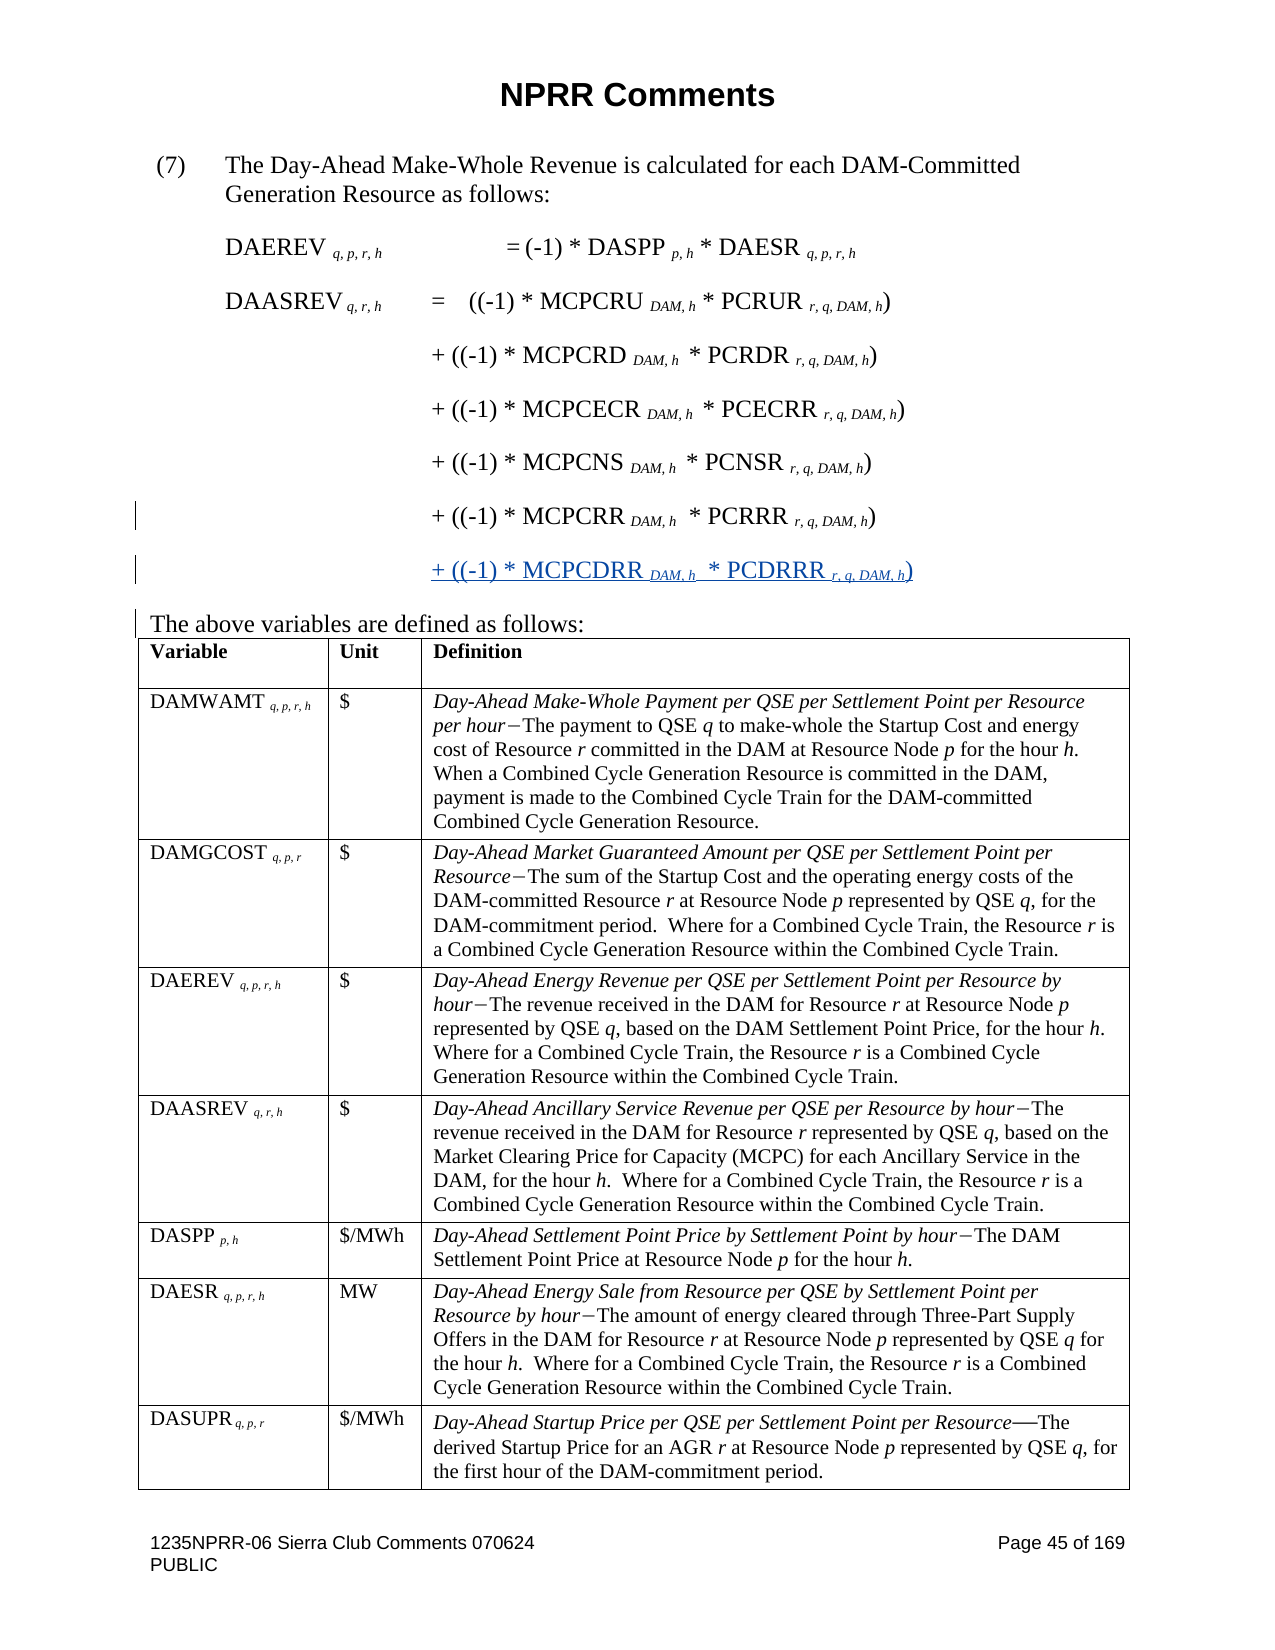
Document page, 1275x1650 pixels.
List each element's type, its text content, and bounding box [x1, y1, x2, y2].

table_cell Day-Ahead Ancillary Service Revenue per QSE per Resource by hour¾The revenue received in the DAM for Resource r represented by QSE q, based on the Market Clearing Price for Capacity (MCPC) for each Ancillary Service in the DAM, for the hour h. Where for a Combined Cycle Train, the Resource r is a Combined Cycle Generation Resource within the Combined Cycle Train. [422, 1096, 1129, 1222]
table_cell DAASREV q, r, h [139, 1096, 328, 1222]
table_cell DAESR q, p, r, h [139, 1279, 328, 1405]
table_cell $ [329, 1096, 421, 1222]
table_cell Day-Ahead Startup Price per QSE per Settlement Point per Resource—The derived Startup Price for an AGR r at Resource Node p represented by QSE q, for the first hour of the DAM-commitment period. [422, 1406, 1129, 1489]
table_header Definition [422, 639, 1129, 688]
table_header Unit [329, 639, 421, 688]
table_cell DAEREV q, p, r, h [139, 968, 328, 1094]
table_cell $ [329, 840, 421, 967]
table_cell DASUPR q, p, r [139, 1406, 328, 1489]
table_cell Day-Ahead Energy Revenue per QSE per Settlement Point per Resource by hour¾The revenue received in the DAM for Resource r at Resource Node p represented by QSE q, based on the DAM Settlement Point Price, for the hour h. Where for a Combined Cycle Train, the Resource r is a Combined Cycle Generation Resource within the Combined Cycle Train. [422, 968, 1129, 1094]
table_cell Day-Ahead Settlement Point Price by Settlement Point by hour¾The DAM Settlement Point Price at Resource Node p for the hour h. [422, 1223, 1129, 1277]
text (7) The Day-Ahead Make-Whole Revenue is calculated for each DAM-Committed Generation Resource as follows: [150, 150, 1125, 207]
table_cell $ [329, 689, 421, 839]
table_cell DASPP p, h [139, 1223, 328, 1277]
table_cell $ [329, 968, 421, 1094]
table_cell Day-Ahead Make-Whole Payment per QSE per Settlement Point per Resource per hour¾The payment to QSE q to make-whole the Startup Cost and energy cost of Resource r committed in the DAM at Resource Node p for the hour h. When a Combined Cycle Generation Resource is committed in the DAM, payment is made to the Combined Cycle Train for the DAM-committed Combined Cycle Generation Resource. [422, 689, 1129, 839]
table_cell Day-Ahead Energy Sale from Resource per QSE by Settlement Point per Resource by hour¾The amount of energy cleared through Three-Part Supply Offers in the DAM for Resource r at Resource Node p represented by QSE q for the hour h. Where for a Combined Cycle Train, the Resource r is a Combined Cycle Generation Resource within the Combined Cycle Train. [422, 1279, 1129, 1405]
text + ((-1) * MCPCNS DAM, h * PCNSR r, q, DAM, h) [225, 447, 1125, 476]
text + ((-1) * MCPCRR DAM, h * PCRRR r, q, DAM, h) [225, 501, 1125, 530]
text DAEREV q, p, r, h = (-1) * DASPP p, h * DAESR q, p, r, h [225, 232, 1125, 261]
table_cell DAMWAMT q, p, r, h [139, 689, 328, 839]
table_cell Day-Ahead Market Guaranteed Amount per QSE per Settlement Point per Resource¾The sum of the Startup Cost and the operating energy costs of the DAM-committed Resource r at Resource Node p represented by QSE q, for the DAM-commitment period. Where for a Combined Cycle Train, the Resource r is a Combined Cycle Generation Resource within the Combined Cycle Train. [422, 840, 1129, 967]
text + ((-1) * MCPCECR DAM, h * PCECRR r, q, DAM, h) [225, 394, 1125, 422]
table_cell $/MWh [329, 1406, 421, 1489]
text + ((-1) * MCPCRD DAM, h * PCRDR r, q, DAM, h) [225, 340, 1125, 369]
table_cell DAMGCOST q, p, r [139, 840, 328, 967]
table_cell $/MWh [329, 1223, 421, 1277]
text The above variables are defined as follows: [150, 609, 1125, 637]
table_header Variable [139, 639, 328, 688]
text DAASREV q, r, h = ((-1) * MCPCRU DAM, h * PCRUR r, q, DAM, h) [225, 286, 1125, 315]
table_cell MW [329, 1279, 421, 1405]
